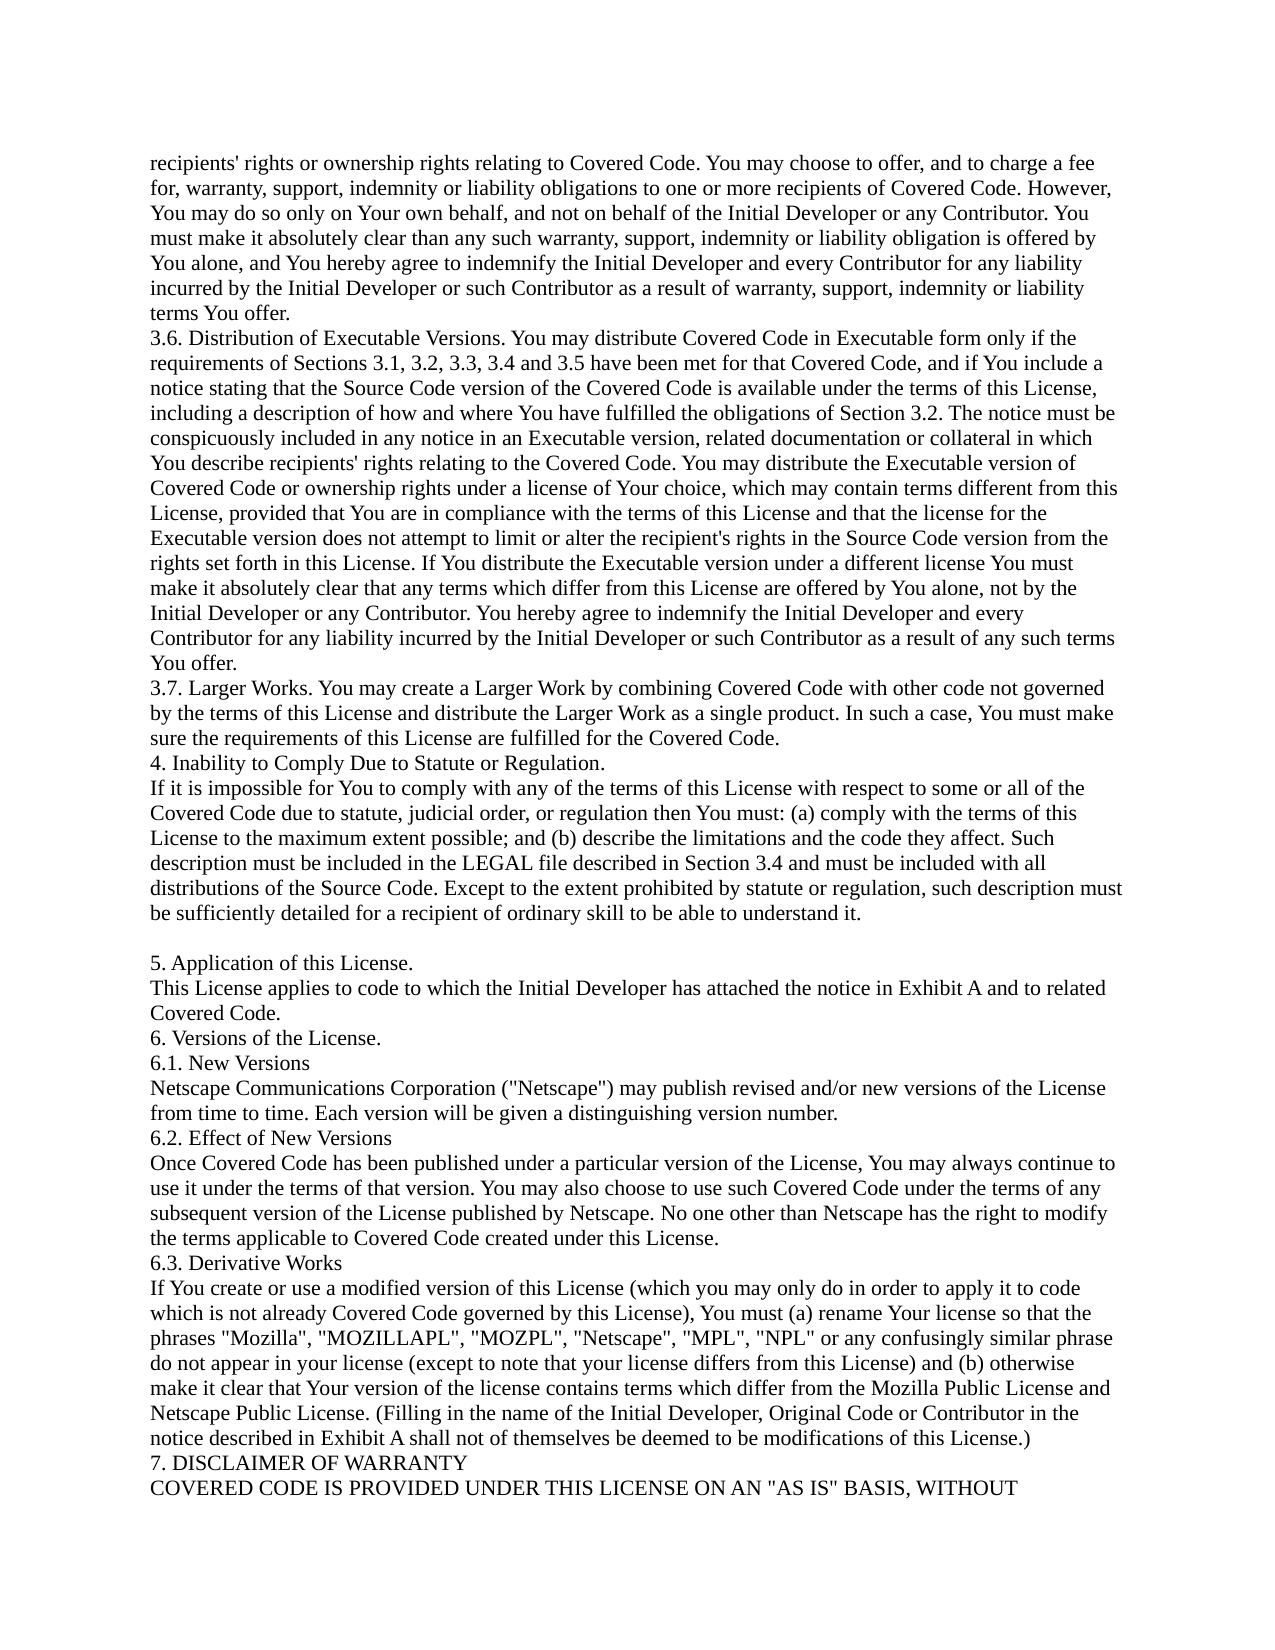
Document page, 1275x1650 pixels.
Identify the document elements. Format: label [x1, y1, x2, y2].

text [150, 150, 1125, 1500]
